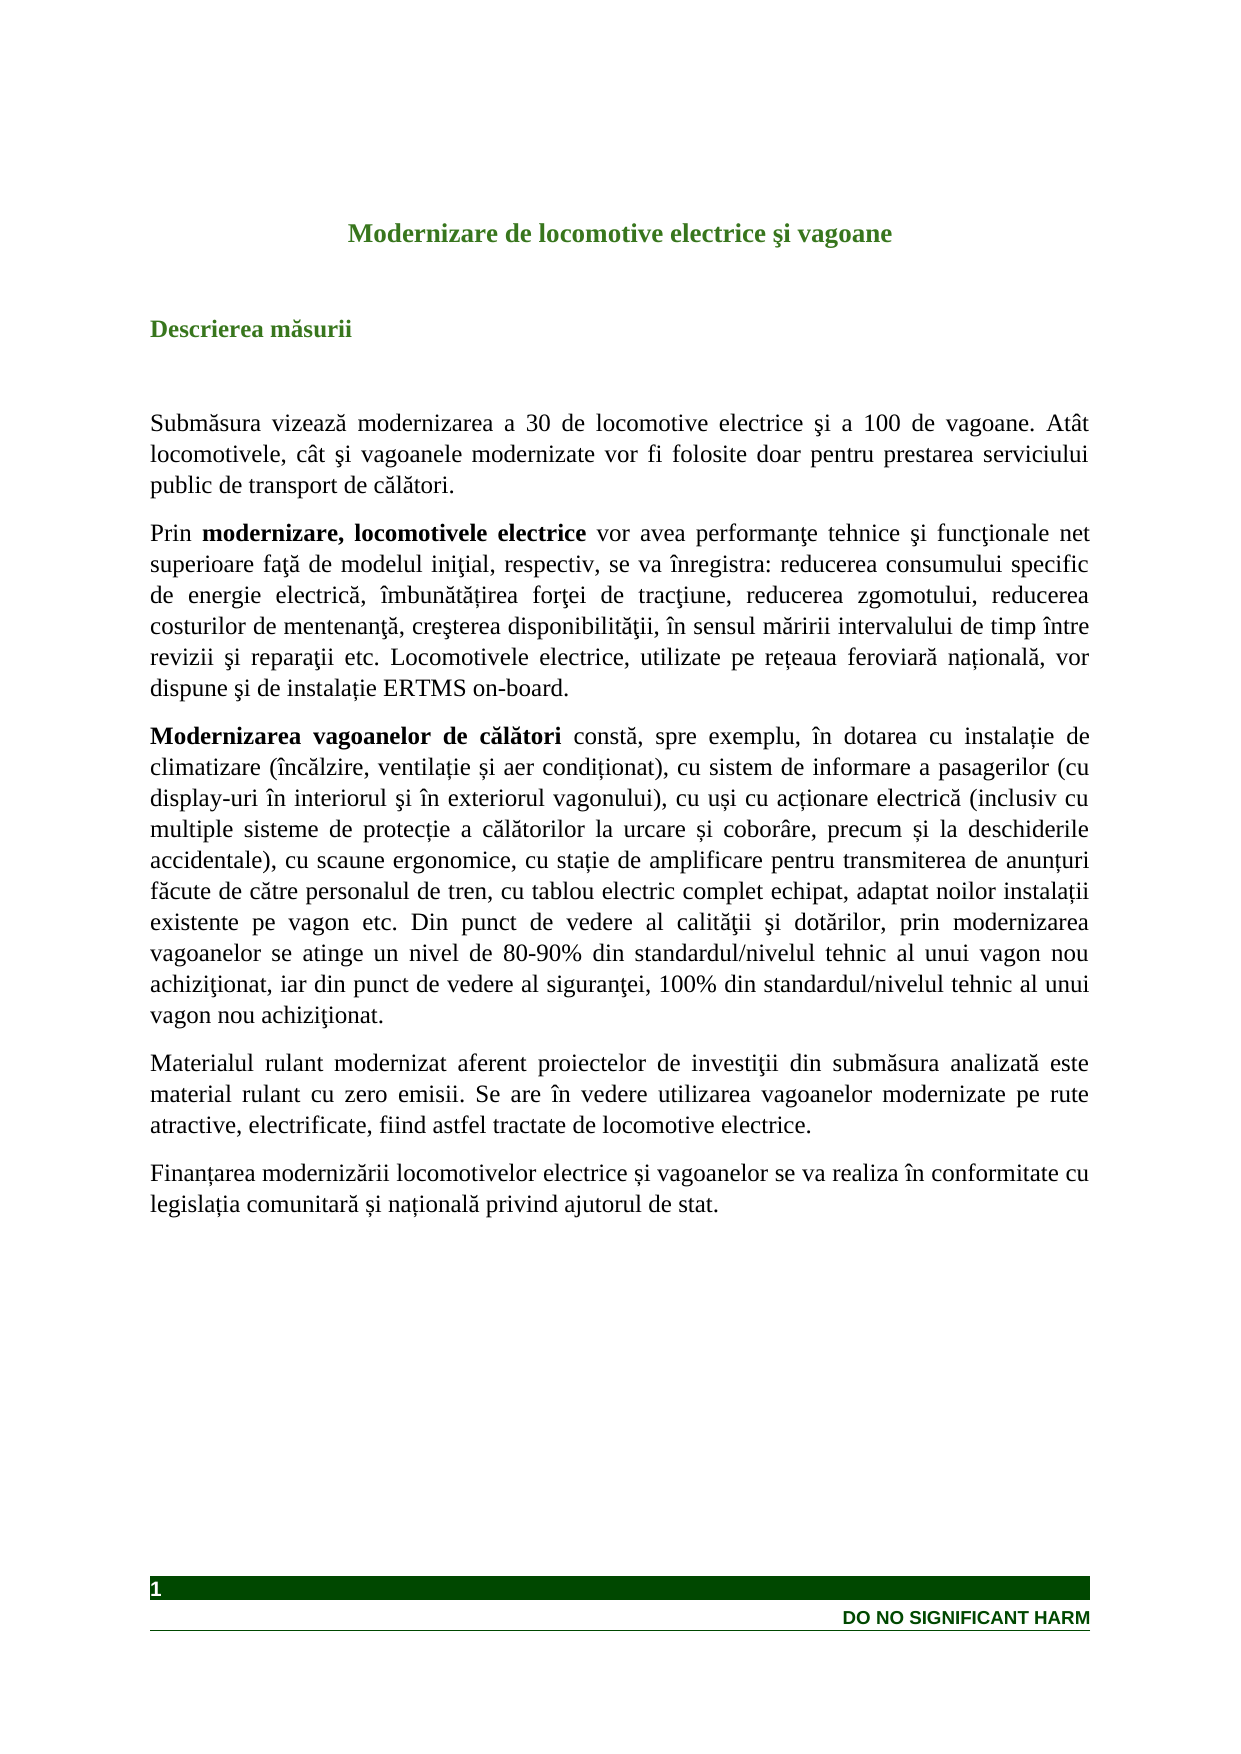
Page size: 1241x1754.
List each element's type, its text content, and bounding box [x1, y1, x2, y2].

text Finanțarea modernizării locomotivelor electrice și vagoanelor se va realiza în conformitate cu legislația comunitară și națională privind ajutorul de stat. [150, 1158, 1090, 1217]
text Materialul rulant modernizat aferent proiectelor de investiţii din submăsura analizată este material rulant cu zero emisii. Se are în vedere utilizarea vagoanelor modernizate pe rute atractive, electrificate, fiind astfel tractate de locomotive electrice. [150, 1048, 1090, 1139]
text Modernizare de locomotive electrice şi vagoane [150, 217, 1090, 248]
text Submăsura vizează modernizarea a 30 de locomotive electrice şi a 100 de vagoane. Atât locomotivele, cât şi vagoanele modernizate vor fi folosite doar pentru prestarea serviciului public de transport de călători. [150, 408, 1090, 499]
text Modernizarea vagoanelor de călători constă, spre exemplu, în dotarea cu instalație de climatizare (încălzire, ventilație și aer condiționat), cu sistem de informare a pasagerilor (cu display-uri în interiorul şi în exteriorul vagonului), cu uși cu acționare electrică (inclusiv cu multiple sisteme de protecție a călătorilor la urcare și coborâre, precum și la deschiderile accidentale), cu scaune ergonomice, cu stație de amplificare pentru transmiterea de anunțuri făcute de către personalul de tren, cu tablou electric complet echipat, adaptat noilor instalații existente pe vagon etc. Din punct de vedere al calităţii şi dotărilor, prin modernizarea vagoanelor se atinge un nivel de 80-90% din standardul/nivelul tehnic al unui vagon nou achiziţionat, iar din punct de vedere al siguranţei, 100% din standardul/nivelul tehnic al unui vagon nou achiziţionat. [150, 721, 1090, 1029]
text Prin modernizare, locomotivele electrice vor avea performanţe tehnice şi funcţionale net superioare faţă de modelul iniţial, respectiv, se va înregistra: reducerea consumului specific de energie electrică, îmbunătățirea forţei de tracţiune, reducerea zgomotului, reducerea costurilor de mentenanţă, creşterea disponibilităţii, în sensul măririi intervalului de timp între revizii şi reparaţii etc. Locomotivele electrice, utilizate pe rețeaua feroviară națională, vor dispune şi de instalație ERTMS on-board. [150, 518, 1090, 702]
text Descrierea măsurii [150, 314, 1090, 343]
